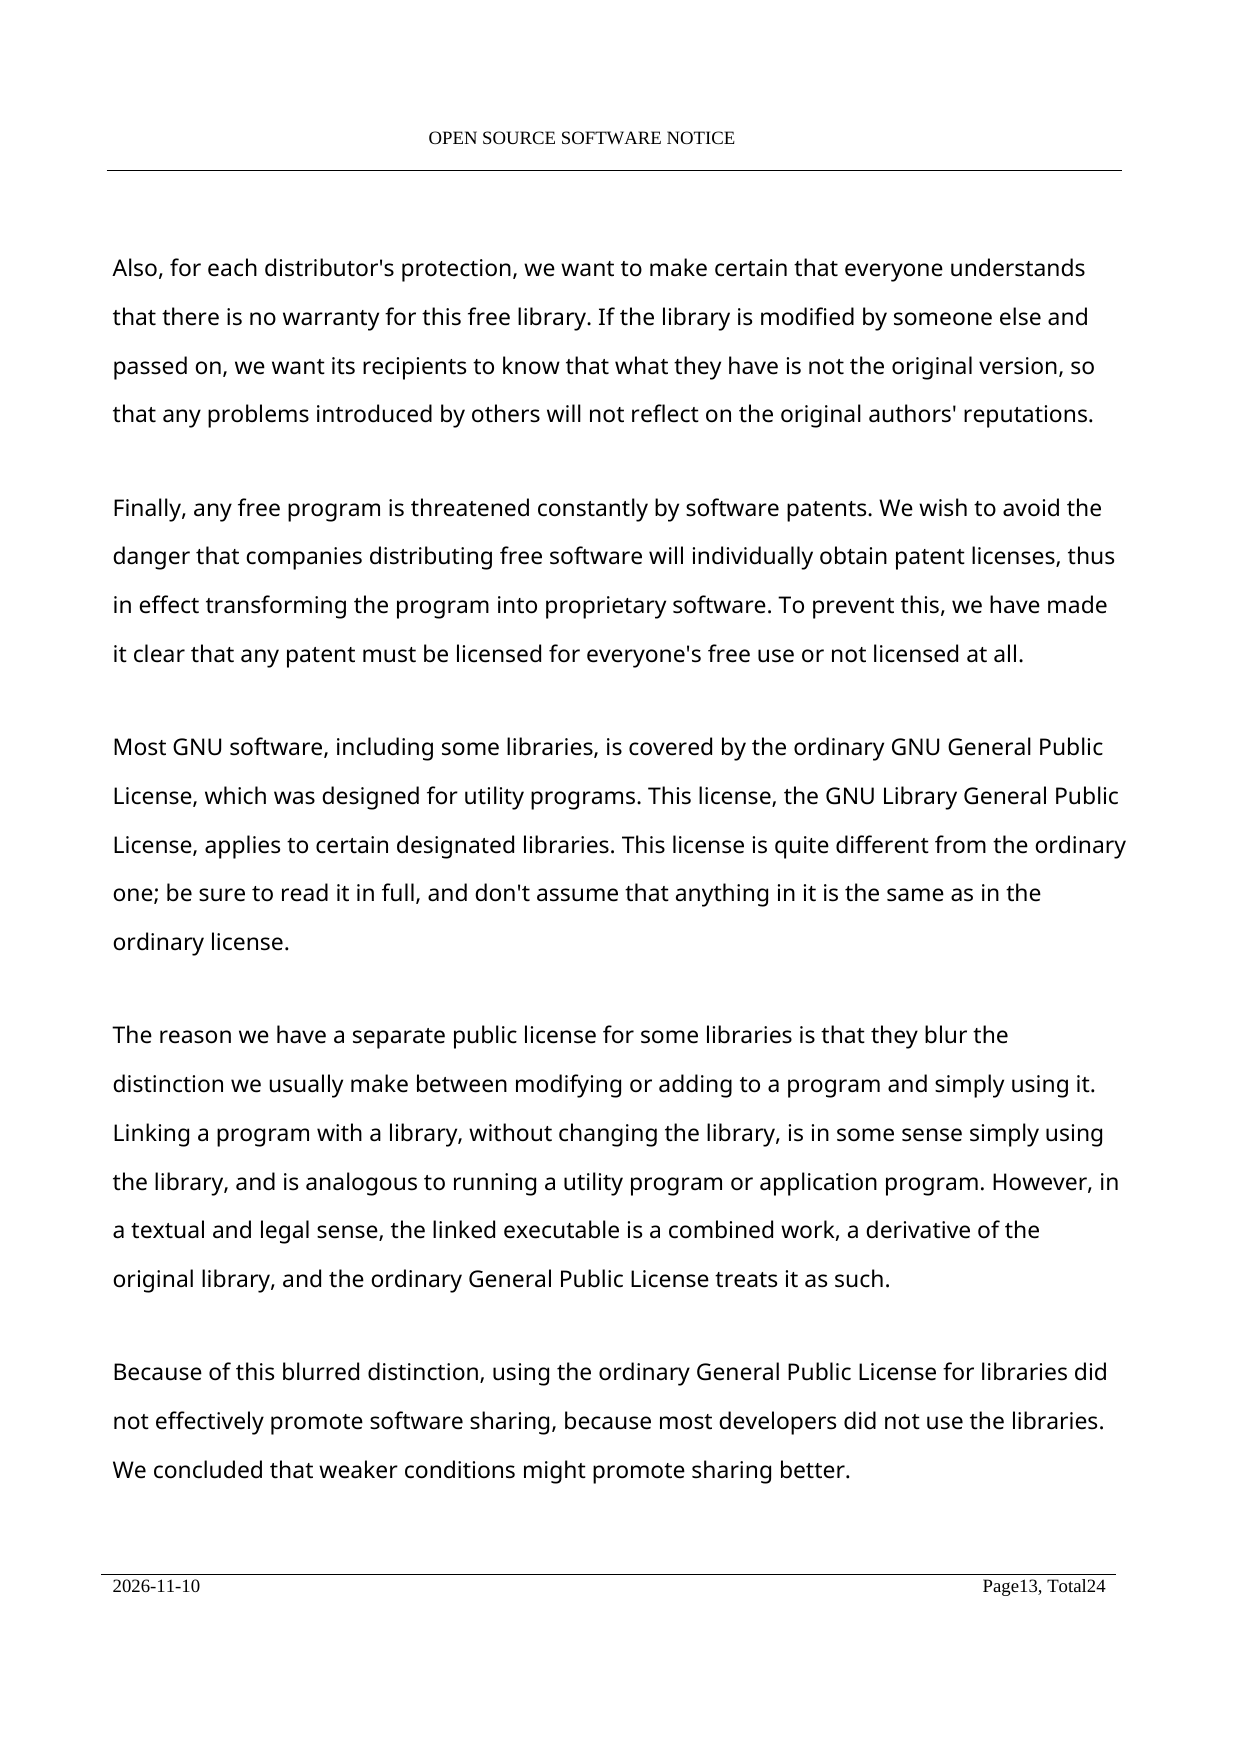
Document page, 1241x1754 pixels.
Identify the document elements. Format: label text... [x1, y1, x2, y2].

text Because of this blurred distinction, using the ordinary General Public License for libraries did not effectively promote software sharing, because most developers did not use the libraries. We concluded that weaker conditions might promote sharing better. [112, 1356, 1128, 1486]
text Finally, any free program is threatened constantly by software patents. We wish to avoid the danger that companies distributing free software will individually obtain patent licenses, thus in effect transforming the program into proprietary software. To prevent this, we have made it clear that any patent must be licensed for everyone's free use or not licensed at all. [112, 491, 1128, 670]
text Most GNU software, including some libraries, is covered by the ordinary GNU General Public License, which was designed for utility programs. This license, the GNU Library General Public License, applies to certain designated libraries. This license is quite different from the ordinary one; be sure to read it in full, and don't assume that anything in it is the same as in the ordinary license. [112, 730, 1128, 958]
text Also, for each distributor's protection, we want to make certain that everyone understands that there is no warranty for this free library. If the library is modified by someone else and passed on, we want its recipients to know that what they have is not the original version, so that any problems introduced by others will not reflect on the original authors' reputations. [112, 251, 1128, 430]
text The reason we have a separate public license for some libraries is that they blur the distinction we usually make between modifying or adding to a program and simply using it. Linking a program with a library, without changing the library, is in some sense simply using the library, and is analogous to running a utility program or application program. However, in a textual and legal sense, the linked executable is a combined work, a derivative of the original library, and the ordinary General Public License treats it as such. [112, 1019, 1128, 1295]
